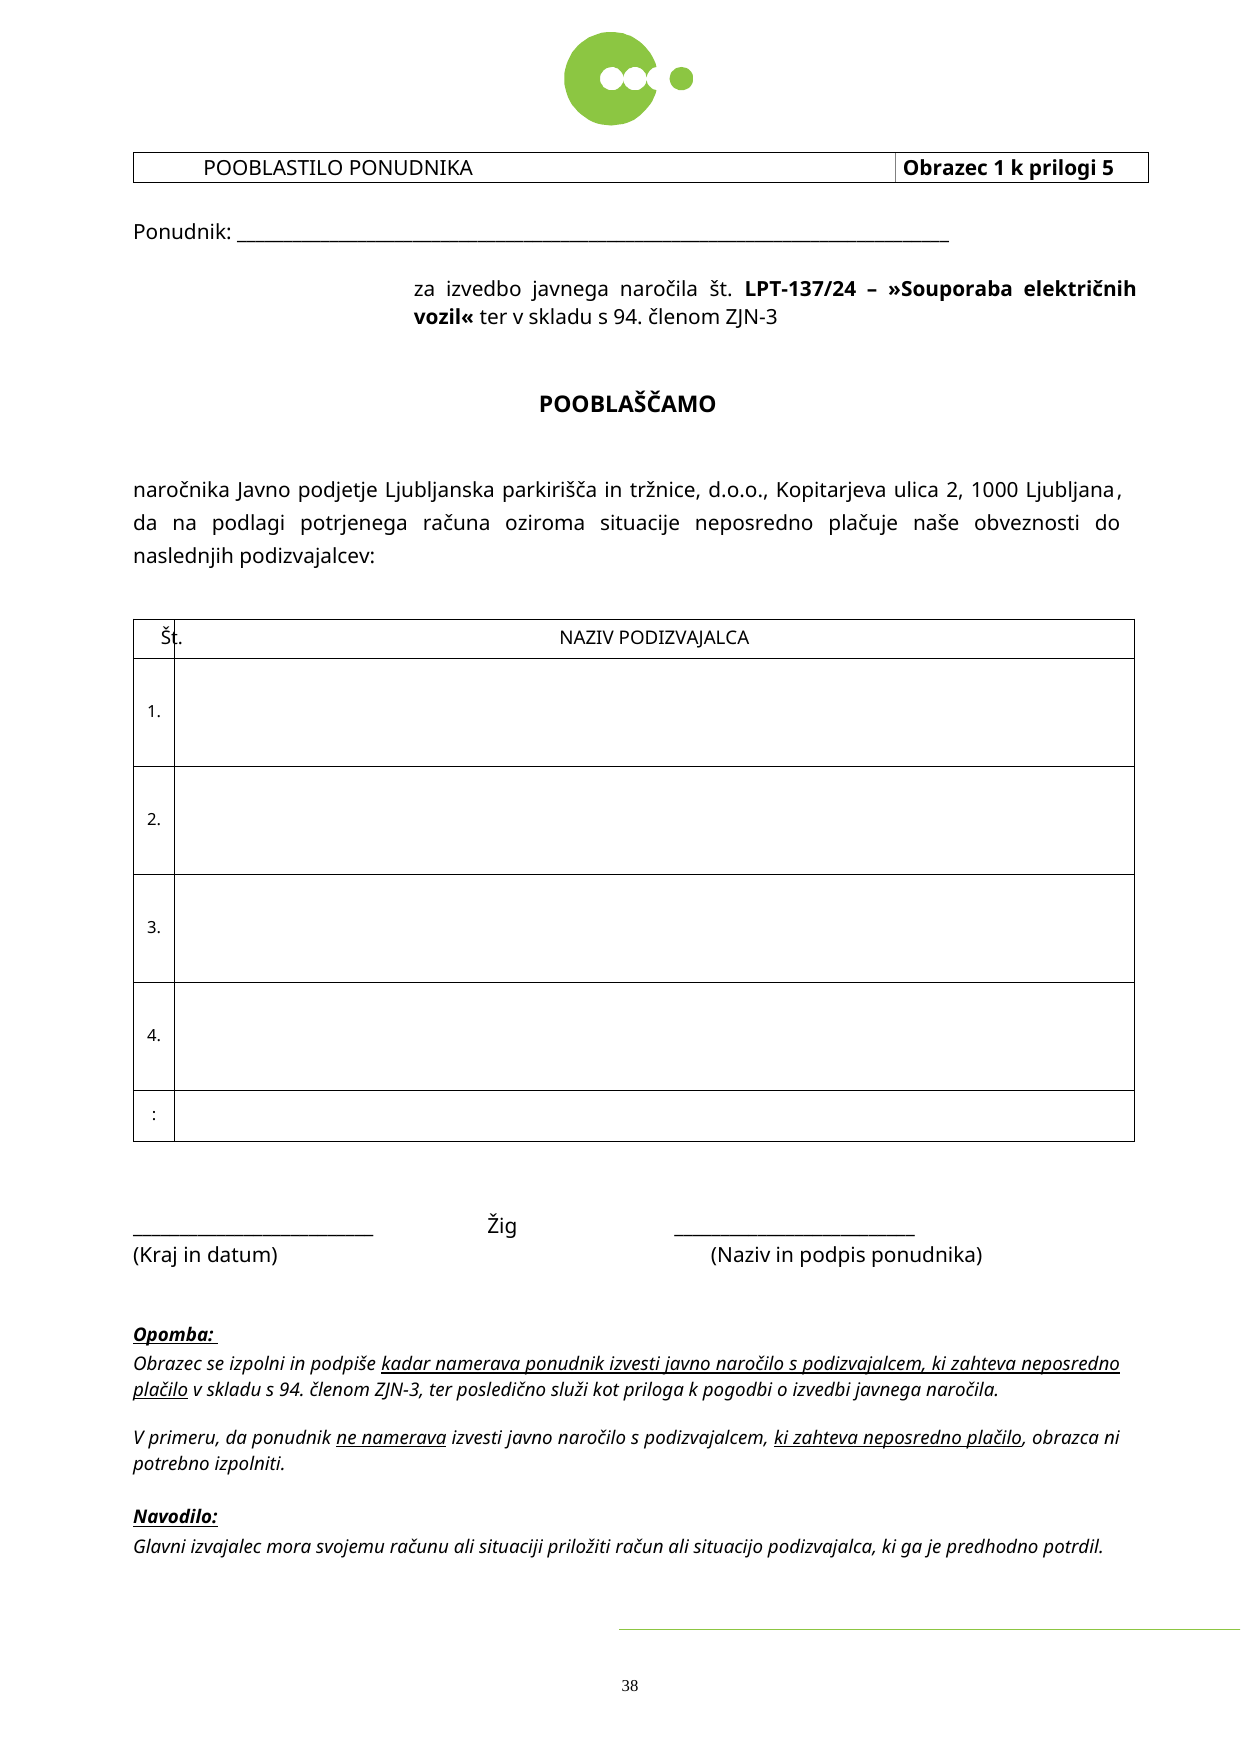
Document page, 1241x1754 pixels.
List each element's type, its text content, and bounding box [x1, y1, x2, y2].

table_cell 3. [134, 875, 174, 982]
table_cell 2. [134, 767, 174, 874]
text Obrazec se izpolni in podpiše kadar namerava ponudnik izvesti javno naročilo s podizvajalcem, ki zahteva neposredno plačilo v skladu s 94. členom ZJN-3, ter posledično služi kot priloga k pogodbi o izvedbi javnega naročila. [133, 1351, 1122, 1402]
text za izvedbo javnega naročila št. LPT-137/24 – »Souporaba električnih vozil« ter v skladu s 94. členom ZJN-3 [413, 274, 1137, 331]
text Navodilo: [133, 1504, 1122, 1529]
text V primeru, da ponudnik ne namerava izvesti javno naročilo s podizvajalcem, ki zahteva neposredno plačilo, obrazca ni potrebno izpolniti. [133, 1424, 1122, 1475]
table_header [134, 153, 196, 182]
text (Kraj in datum) (Naziv in podpis ponudnika) [133, 1240, 1122, 1268]
table_header POOBLASTILO PONUDNIKA [196, 153, 895, 182]
table_cell [175, 875, 1134, 982]
table_cell [175, 1091, 1134, 1141]
text Ponudnik: _____________________________________________________________________________ [133, 217, 1122, 245]
table_cell [175, 983, 1134, 1090]
table_cell [175, 767, 1134, 874]
text POOBLAŠČAMO [133, 387, 1122, 419]
text naročnika Javno podjetje Ljubljanska parkirišča in tržnice, d.o.o., Kopitarjeva ulica 2, 1000 Ljubljana, da na podlagi potrjenega računa oziroma situacije neposredno plačuje naše obveznosti do naslednjih podizvajalcev: [133, 476, 1122, 569]
text __________________________ Žig __________________________ [133, 1211, 1122, 1240]
table_header NAZIV PODIZVAJALCA [175, 620, 1134, 658]
table_cell : [134, 1091, 174, 1141]
table_header Št. [134, 620, 174, 658]
text Glavni izvajalec mora svojemu računu ali situaciji priložiti račun ali situacijo podizvajalca, ki ga je predhodno potrdil. [133, 1533, 1122, 1559]
text Opomba: [133, 1321, 1122, 1346]
table_cell 1. [134, 659, 174, 766]
table_header Obrazec 1 k prilogi 5 [896, 153, 1148, 182]
table_cell 4. [134, 983, 174, 1090]
table_cell [175, 659, 1134, 766]
